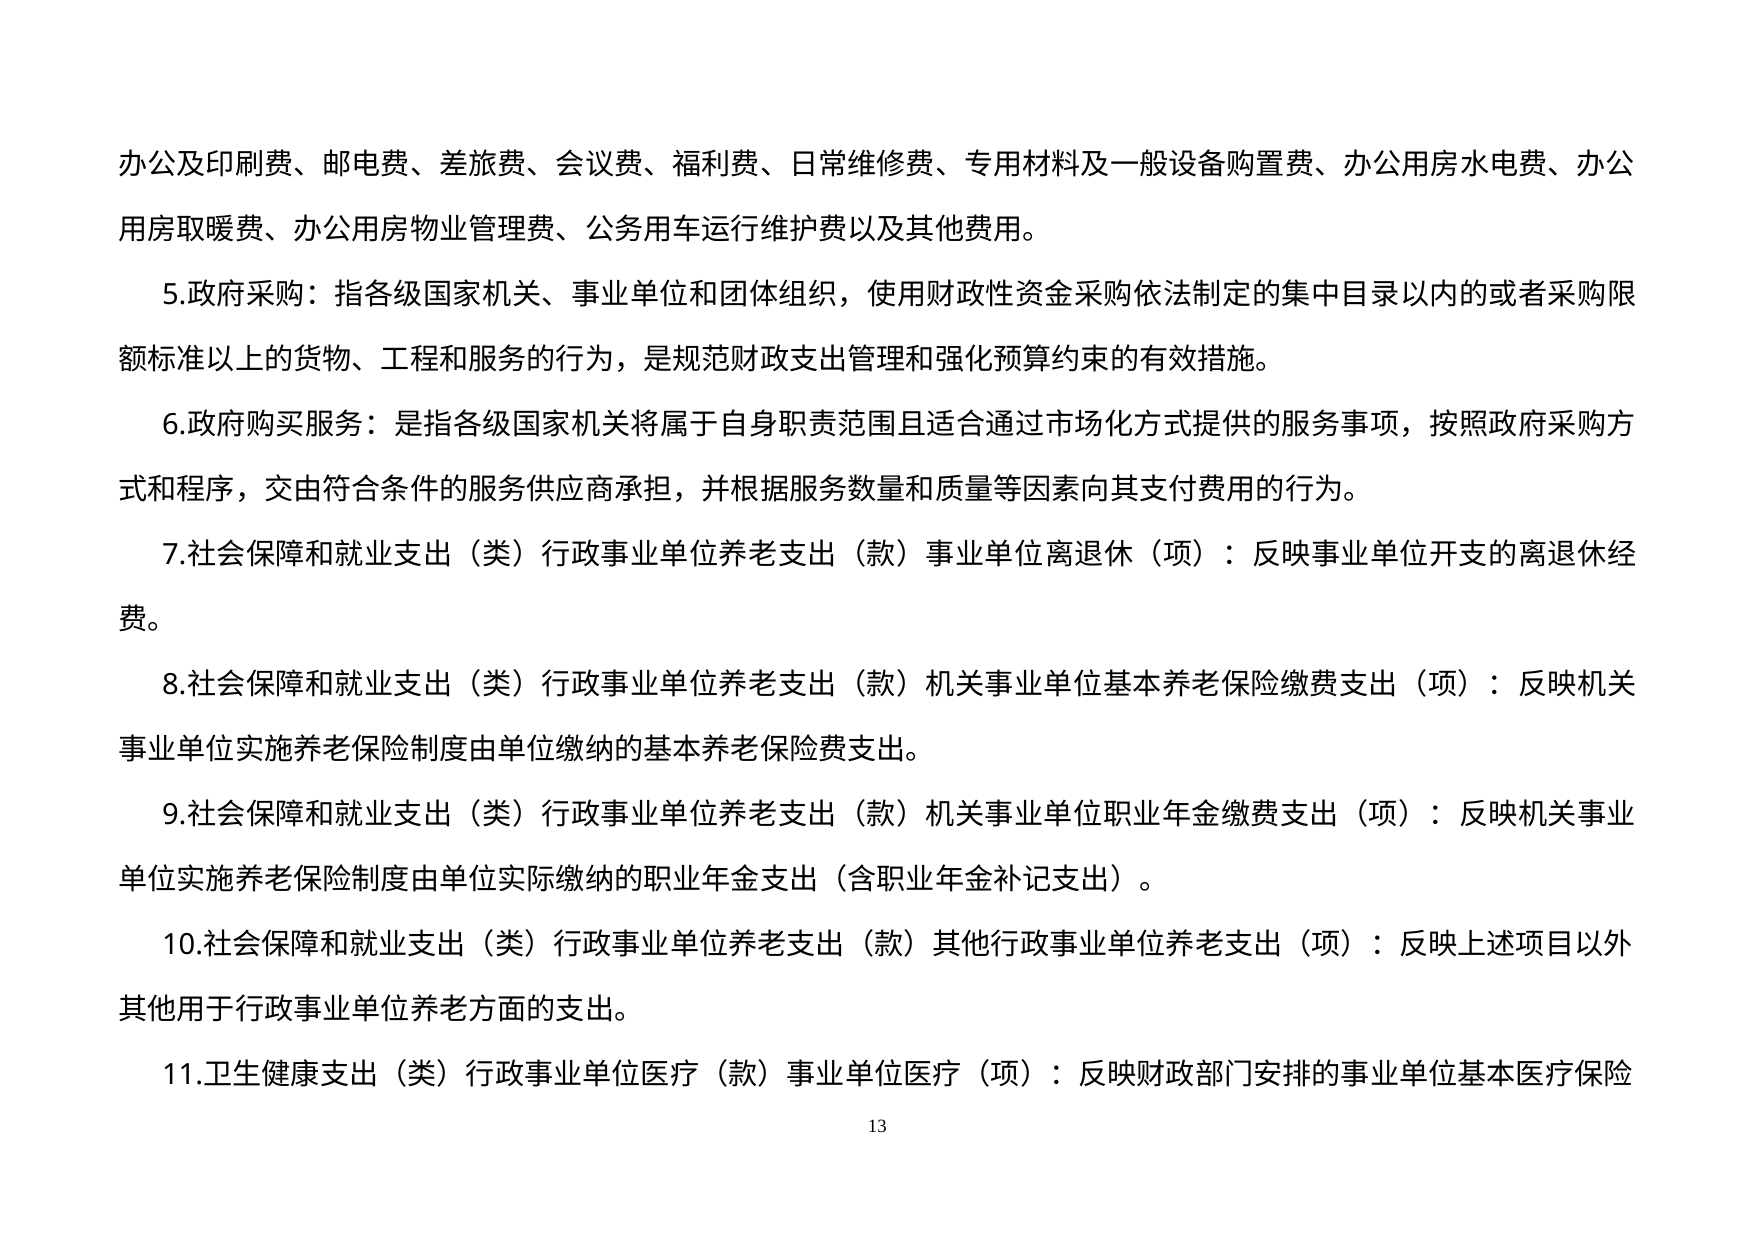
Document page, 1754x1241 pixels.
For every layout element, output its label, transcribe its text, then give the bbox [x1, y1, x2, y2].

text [118, 129, 1636, 259]
text 5.政府采购：指各级国家机关、事业单位和团体组织，使用财政性资金采购依法制定的集中目录以内的或者采购限额标准以上的货物、工程和服务的行为，是规范财政支出管理和强化预算约束的有效措施。 [118, 259, 1636, 389]
text 8.社会保障和就业支出（类）行政事业单位养老支出（款）机关事业单位基本养老保险缴费支出（项）：反映机关事业单位实施养老保险制度由单位缴纳的基本养老保险费支出。 [118, 649, 1636, 779]
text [118, 1039, 1636, 1104]
text 10.社会保障和就业支出（类）行政事业单位养老支出（款）其他行政事业单位养老支出（项）：反映上述项目以外其他用于行政事业单位养老方面的支出。 [118, 909, 1636, 1039]
text 7.社会保障和就业支出（类）行政事业单位养老支出（款）事业单位离退休（项）：反映事业单位开支的离退休经费。 [118, 519, 1636, 649]
text 6.政府购买服务：是指各级国家机关将属于自身职责范围且适合通过市场化方式提供的服务事项，按照政府采购方式和程序，交由符合条件的服务供应商承担，并根据服务数量和质量等因素向其支付费用的行为。 [118, 389, 1636, 519]
text 9.社会保障和就业支出（类）行政事业单位养老支出（款）机关事业单位职业年金缴费支出（项）：反映机关事业单位实施养老保险制度由单位实际缴纳的职业年金支出（含职业年金补记支出）。 [118, 779, 1636, 909]
